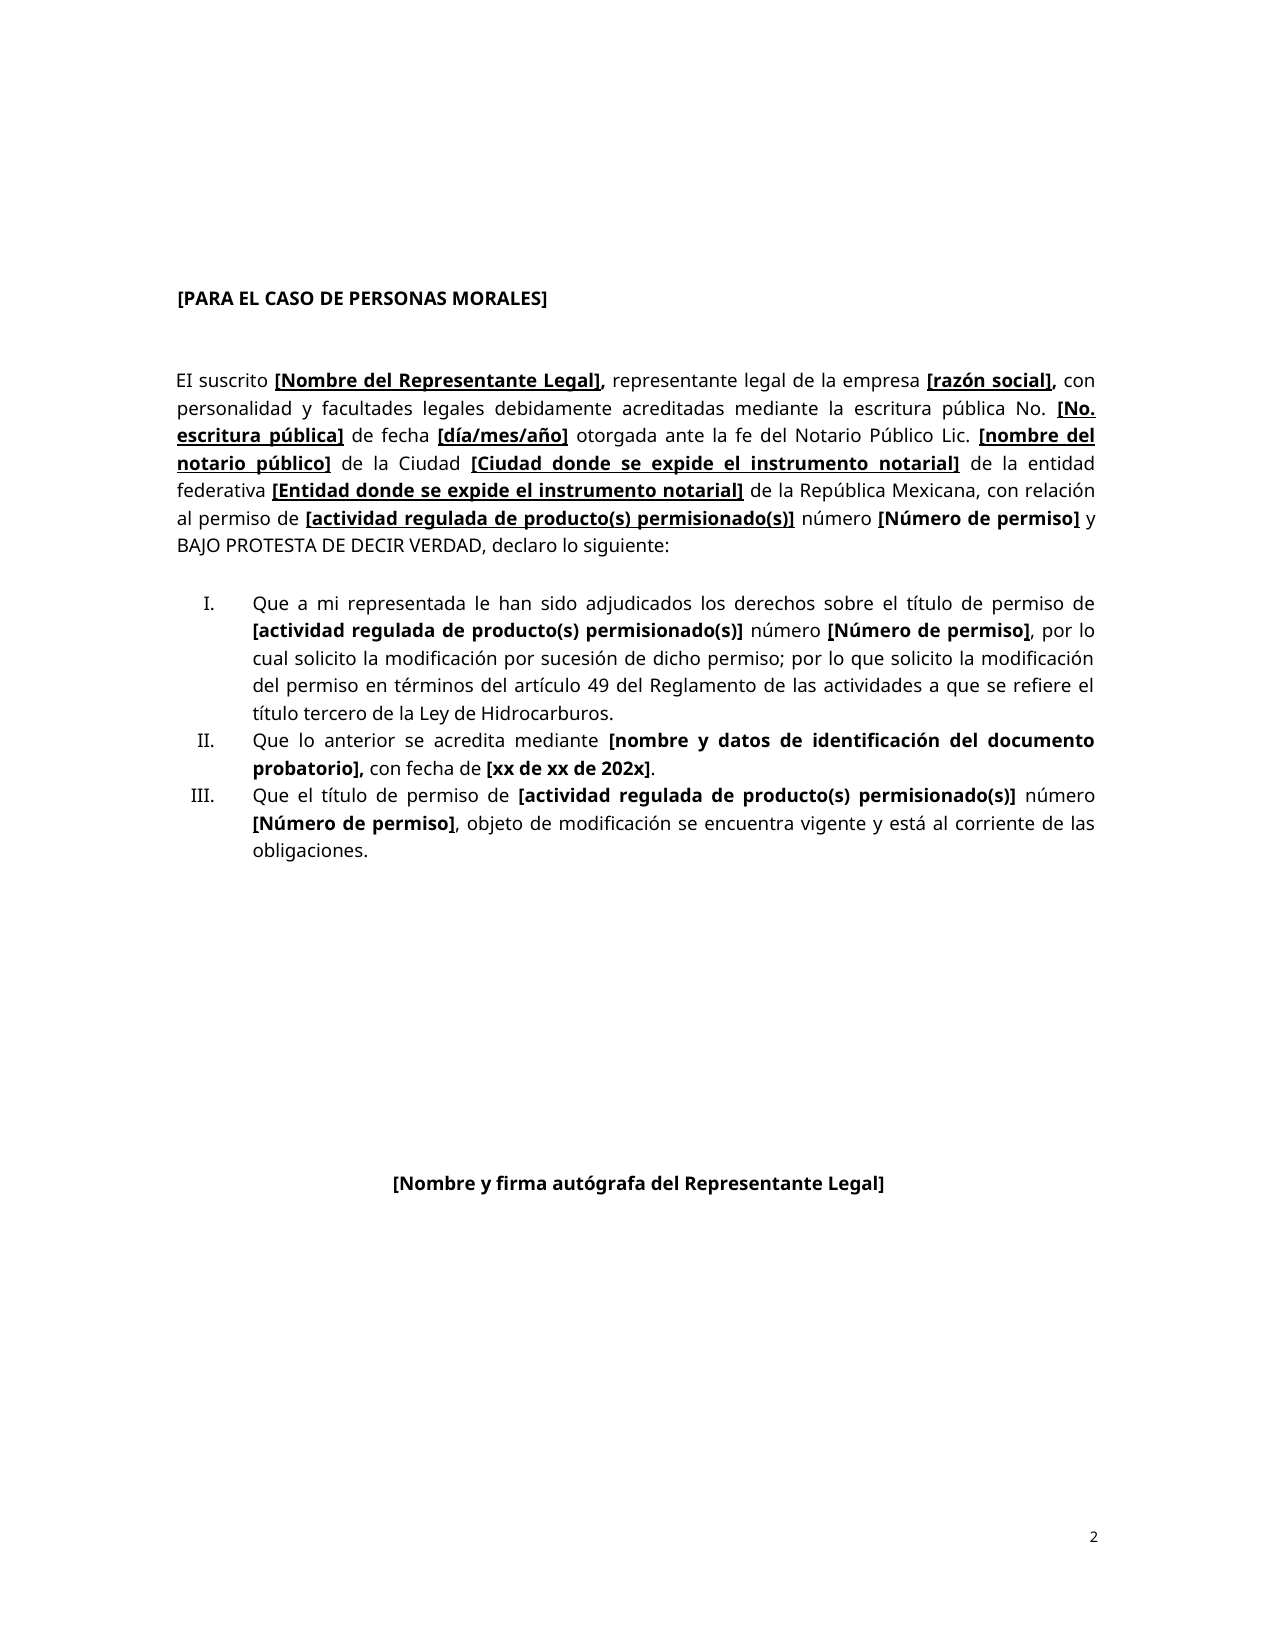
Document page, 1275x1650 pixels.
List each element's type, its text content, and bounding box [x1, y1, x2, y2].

list Que a mi representada le han sido adjudicados los derechos sobre el título de permiso de [actividad regulada de producto(s) permisionado(s)] número [Número de permiso], por lo cual solicito la modificación por sucesión de dicho permiso; por lo que solicito la modificación del permiso en términos del artículo 49 del Reglamento de las actividades a que se refiere el título tercero de la Ley de Hidrocarburos. [215, 590, 1095, 726]
list Que lo anterior se acredita mediante [nombre y datos de identificación del documento probatorio], con fecha de [xx de xx de 202x]. [215, 728, 1095, 781]
text [PARA EL CASO DE PERSONAS MORALES] [177, 285, 1096, 311]
text EI suscrito [Nombre del Representante Legal], representante legal de la empresa [razón social], con personalidad y facultades legales debidamente acreditadas mediante la escritura pública No. [No. escritura pública] de fecha [día/mes/año] otorgada ante la fe del Notario Público Lic. [nombre del notario público] de la Ciudad [Ciudad donde se expide el instrumento notarial] de la entidad federativa [Entidad donde se expide el instrumento notarial] de la República Mexicana, con relación al permiso de [actividad regulada de producto(s) permisionado(s)] número [Número de permiso] y BAJO PROTESTA DE DECIR VERDAD, declaro lo siguiente: [176, 368, 1096, 558]
list Que el título de permiso de [actividad regulada de producto(s) permisionado(s)] número [Número de permiso], objeto de modificación se encuentra vigente y está al corriente de las obligaciones. [215, 783, 1095, 863]
text [Nombre y firma autógrafa del Representante Legal] [177, 1171, 1095, 1196]
